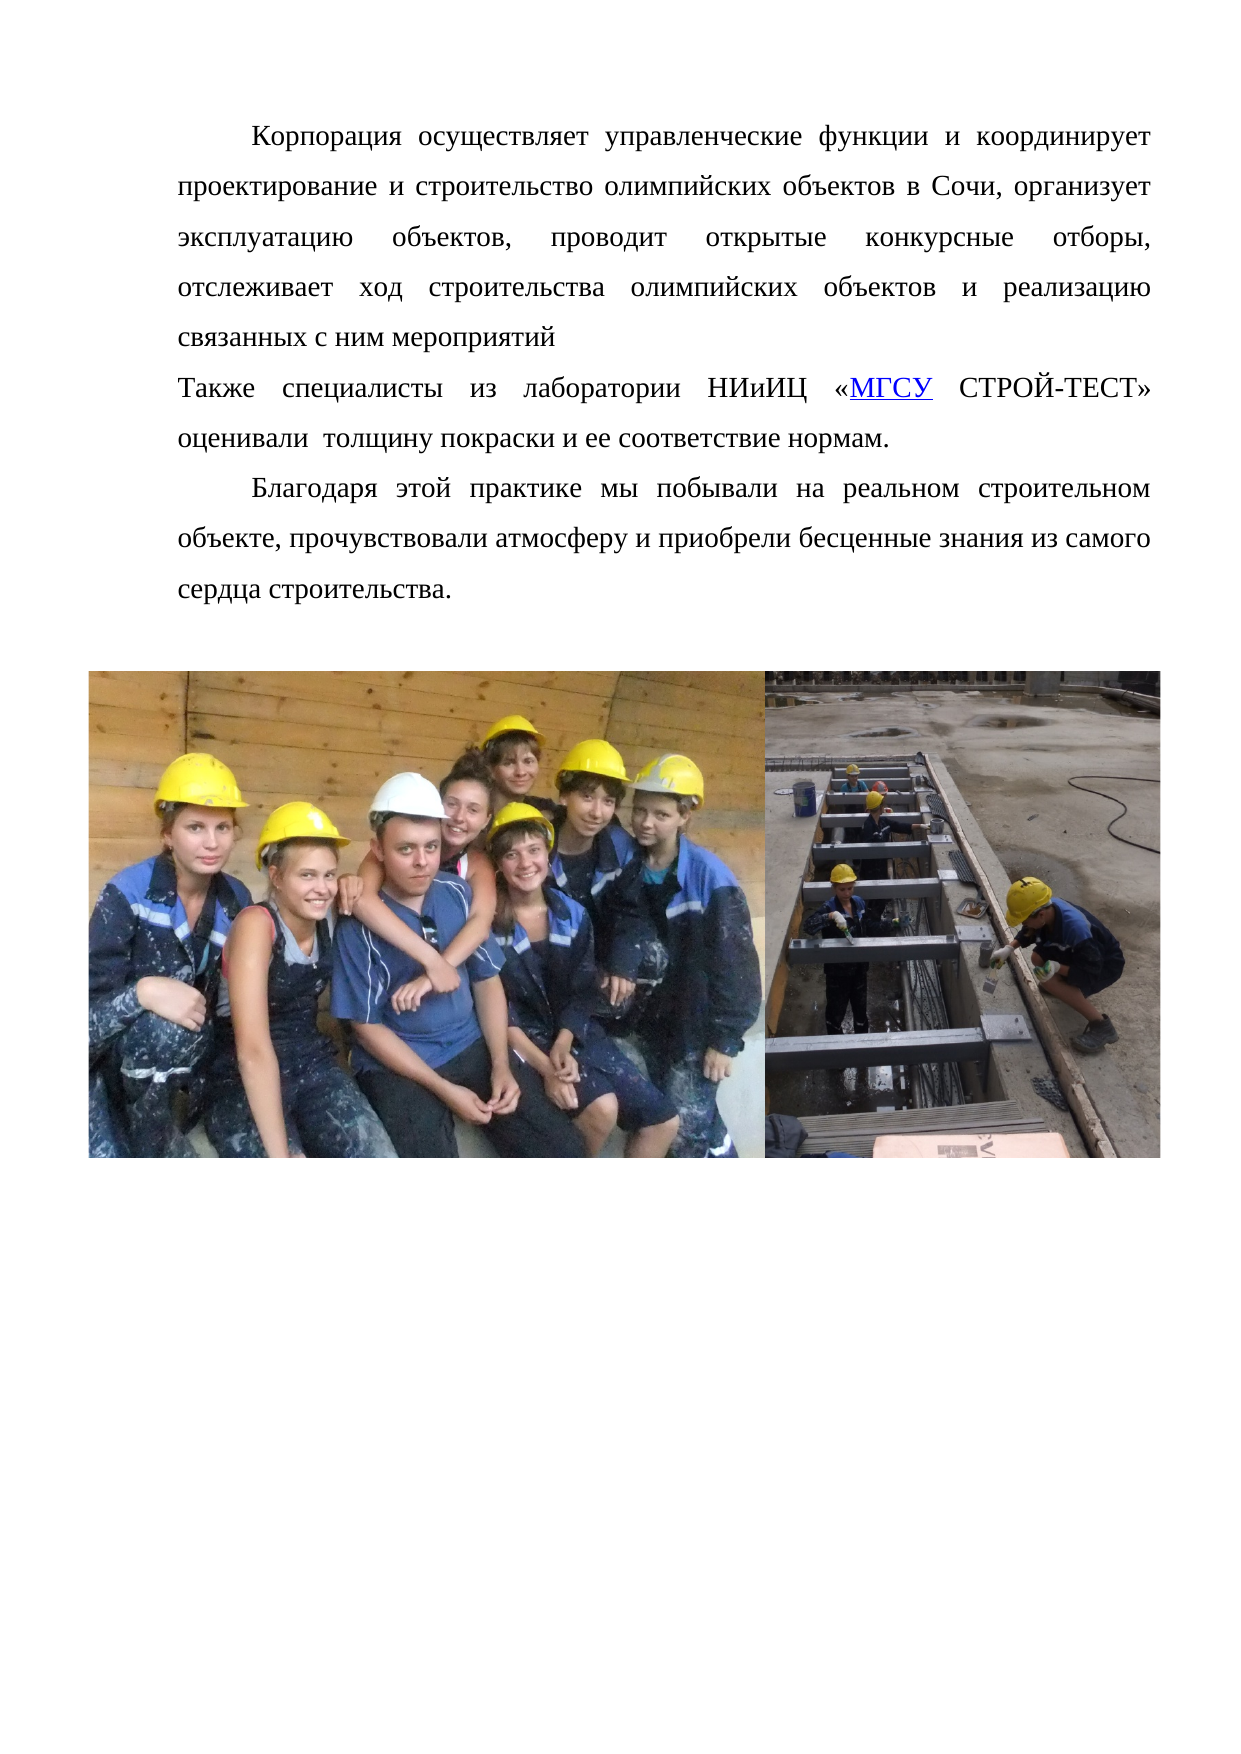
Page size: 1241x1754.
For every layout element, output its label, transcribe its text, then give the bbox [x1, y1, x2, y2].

text Также специалисты из лаборатории НИиИЦ «МГСУ СТРОЙ-ТЕСТ» оценивали толщину покраски и ее соответствие нормам. [177, 370, 1152, 453]
picture [88, 671, 1161, 1158]
text Благодаря этой практике мы побывали на реальном строительном объекте, прочувствовали атмосферу и приобрели бесценные знания из самого сердца строительства. [177, 470, 1152, 604]
text Корпорация осуществляет управленческие функции и координирует проектирование и строительство олимпийских объектов в Сочи, организует эксплуатацию объектов, проводит открытые конкурсные отборы, отслеживает ход строительства олимпийских объектов и реализацию связанных с ним мероприятий [177, 118, 1152, 353]
